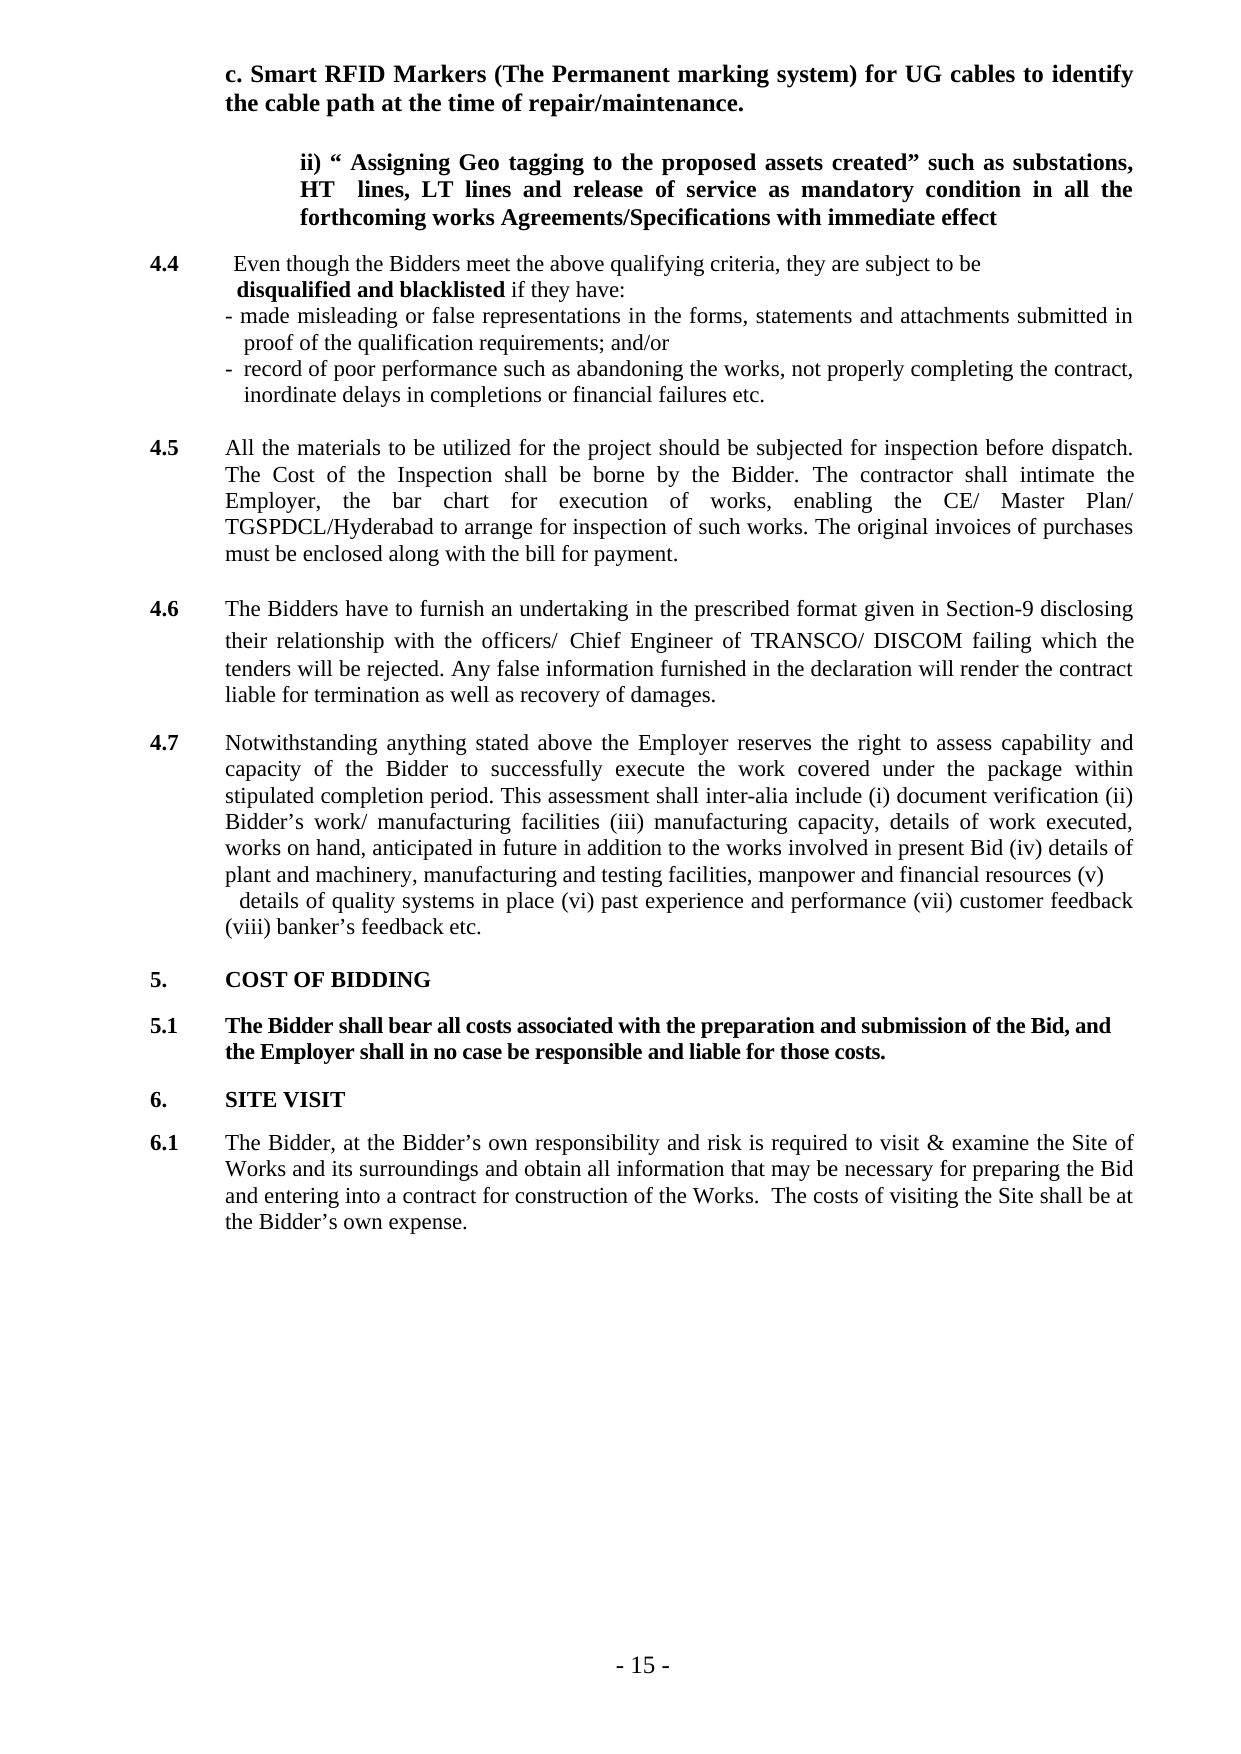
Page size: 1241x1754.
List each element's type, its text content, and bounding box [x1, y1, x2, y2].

list Even though the Bidders meet the above qualifying criteria, they are subject to be [150, 250, 1135, 276]
text 5.1 The Bidder shall bear all costs associated with the preparation and submission of the Bid, and the Employer shall in no case be responsible and liable for those costs. [150, 1012, 1135, 1064]
text 4.6 The Bidders have to furnish an undertaking in the prescribed format given in Section-9 disclosing their relationship with the officers/ Chief Engineer of TRANSCO/ DISCOM failing which the tenders will be rejected. Any false information furnished in the declaration will render the contract liable for termination as well as recovery of damages. [150, 595, 1135, 707]
text 6. SITE VISIT [150, 1086, 1135, 1112]
text 4.5 All the materials to be utilized for the project should be subjected for inspection before dispatch. The Cost of the Inspection shall be borne by the Bidder. The contractor shall intimate the Employer, the bar chart for execution of works, enabling the CE/ Master Plan/ TGSPDCL/Hyderabad to arrange for inspection of such works. The original invoices of purchases must be enclosed along with the bill for payment. [150, 434, 1135, 566]
text ii) “ Assigning Geo tagging to the proposed assets created” such as substations, HT lines, LT lines and release of service as mandatory condition in all the forthcoming works Agreements/Specifications with immediate effect [300, 148, 1135, 231]
text - made misleading or false representations in the forms, statements and attachments submitted in proof of the qualification requirements; and/or [225, 302, 1135, 355]
text 6.1 The Bidder, at the Bidder’s own responsibility and risk is required to visit & examine the Site of Works and its surroundings and obtain all information that may be necessary for preparing the Bid and entering into a contract for construction of the Works. The costs of visiting the Site shall be at the Bidder’s own expense. [150, 1129, 1135, 1234]
list record of poor performance such as abandoning the works, not properly completing the contract, inordinate delays in completions or financial failures etc. [225, 355, 1135, 408]
text disqualified and blacklisted if they have: [150, 276, 1135, 302]
text c. Smart RFID Markers (The Permanent marking system) for UG cables to identify the cable path at the time of repair/maintenance. [225, 59, 1135, 117]
text 5. COST OF BIDDING [150, 966, 1135, 992]
text 4.7 Notwithstanding anything stated above the Employer reserves the right to assess capability and capacity of the Bidder to successfully execute the work covered under the package within stipulated completion period. This assessment shall inter-alia include (i) document verification (ii) Bidder’s work/ manufacturing facilities (iii) manufacturing capacity, details of work executed, works on hand, anticipated in future in addition to the works involved in present Bid (iv) details of plant and machinery, manufacturing and testing facilities, manpower and financial resources (v) [150, 729, 1135, 887]
text details of quality systems in place (vi) past experience and performance (vii) customer feedback (viii) banker’s feedback etc. [150, 887, 1135, 940]
